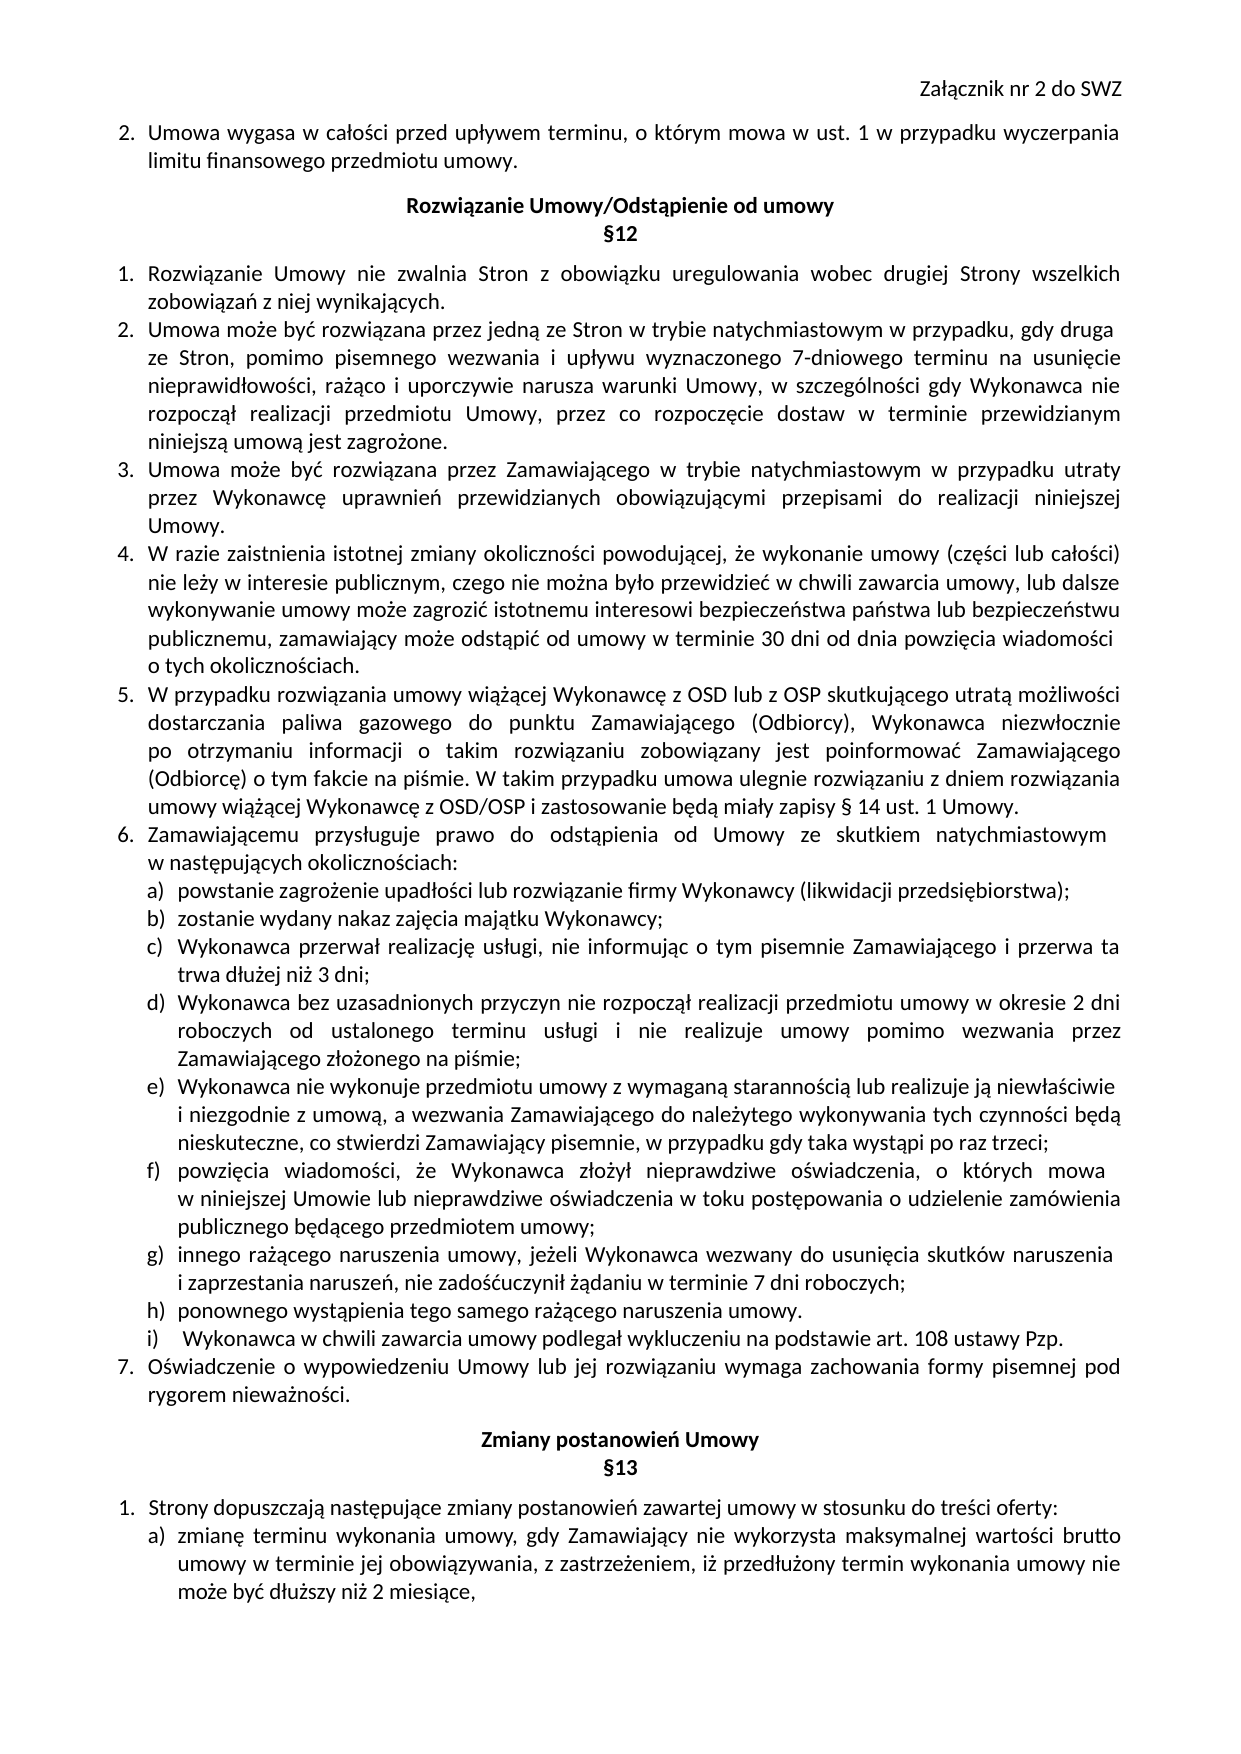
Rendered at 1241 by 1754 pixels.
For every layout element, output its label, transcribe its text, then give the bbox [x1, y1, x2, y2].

text Zmiany postanowień Umowy [118, 1425, 1122, 1453]
text Rozwiązanie Umowy/Odstąpienie od umowy [118, 191, 1122, 219]
list Wykonawca przerwał realizację usługi, nie informując o tym pisemnie Zamawiającego i przerwa ta trwa dłużej niż 3 dni; [147, 932, 1122, 988]
list Oświadczenie o wypowiedzeniu Umowy lub jej rozwiązaniu wymaga zachowania formy pisemnej pod rygorem nieważności. [117, 1352, 1122, 1408]
list powstanie zagrożenie upadłości lub rozwiązanie firmy Wykonawcy (likwidacji przedsiębiorstwa); [147, 876, 1122, 904]
list W przypadku rozwiązania umowy wiążącej Wykonawcę z OSD lub z OSP skutkującego utratą możliwości dostarczania paliwa gazowego do punktu Zamawiającego (Odbiorcy), Wykonawca niezwłocznie po otrzymaniu informacji o takim rozwiązaniu zobowiązany jest poinformować Zamawiającego (Odbiorcę) o tym fakcie na piśmie. W takim przypadku umowa ulegnie rozwiązaniu z dniem rozwiązania umowy wiążącej Wykonawcę z OSD/OSP i zastosowanie będą miały zapisy § 14 ust. 1 Umowy. [117, 680, 1122, 820]
list Rozwiązanie Umowy nie zwalnia Stron z obowiązku uregulowania wobec drugiej Strony wszelkich zobowiązań z niej wynikających. [117, 259, 1122, 315]
list Wykonawca nie wykonuje przedmiotu umowy z wymaganą starannością lub realizuje ją niewłaściwie i niezgodnie z umową, a wezwania Zamawiającego do należytego wykonywania tych czynności będą nieskuteczne, co stwierdzi Zamawiający pisemnie, w przypadku gdy taka wystąpi po raz trzeci; [147, 1072, 1122, 1156]
list Umowa wygasa w całości przed upływem terminu, o którym mowa w ust. 1 w przypadku wyczerpania limitu finansowego przedmiotu umowy. [118, 118, 1122, 174]
list Umowa może być rozwiązana przez Zamawiającego w trybie natychmiastowym w przypadku utraty przez Wykonawcę uprawnień przewidzianych obowiązującymi przepisami do realizacji niniejszej Umowy. [117, 456, 1122, 539]
list zostanie wydany nakaz zajęcia majątku Wykonawcy; [147, 904, 1122, 932]
text §12 [118, 219, 1122, 247]
list Wykonawca w chwili zawarcia umowy podlegał wykluczeniu na podstawie art. 108 ustawy Pzp. [147, 1324, 1122, 1352]
list innego rażącego naruszenia umowy, jeżeli Wykonawca wezwany do usunięcia skutków naruszenia i zaprzestania naruszeń, nie zadośćuczynił żądaniu w terminie 7 dni roboczych; [147, 1240, 1122, 1296]
list Zamawiającemu przysługuje prawo do odstąpienia od Umowy ze skutkiem natychmiastowym w następujących okolicznościach: [117, 820, 1122, 876]
list ponownego wystąpienia tego samego rażącego naruszenia umowy. [147, 1296, 1122, 1324]
list Umowa może być rozwiązana przez jedną ze Stron w trybie natychmiastowym w przypadku, gdy druga ze Stron, pomimo pisemnego wezwania i upływu wyznaczonego 7-dniowego terminu na usunięcie nieprawidłowości, rażąco i uporczywie narusza warunki Umowy, w szczególności gdy Wykonawca nie rozpoczął realizacji przedmiotu Umowy, przez co rozpoczęcie dostaw w terminie przewidzianym niniejszą umową jest zagrożone. [117, 315, 1122, 456]
list zmianę terminu wykonania umowy, gdy Zamawiający nie wykorzysta maksymalnej wartości brutto umowy w terminie jej obowiązywania, z zastrzeżeniem, iż przedłużony termin wykonania umowy nie może być dłuższy niż 2 miesiące, [148, 1521, 1122, 1606]
list Wykonawca bez uzasadnionych przyczyn nie rozpoczął realizacji przedmiotu umowy w okresie 2 dni roboczych od ustalonego terminu usługi i nie realizuje umowy pomimo wezwania przez Zamawiającego złożonego na piśmie; [147, 988, 1122, 1072]
text §13 [118, 1453, 1122, 1481]
list powzięcia wiadomości, że Wykonawca złożył nieprawdziwe oświadczenia, o których mowa w niniejszej Umowie lub nieprawdziwe oświadczenia w toku postępowania o udzielenie zamówienia publicznego będącego przedmiotem umowy; [147, 1156, 1122, 1240]
list W razie zaistnienia istotnej zmiany okoliczności powodującej, że wykonanie umowy (części lub całości) nie leży w interesie publicznym, czego nie można było przewidzieć w chwili zawarcia umowy, lub dalsze wykonywanie umowy może zagrozić istotnemu interesowi bezpieczeństwa państwa lub bezpieczeństwu publicznemu, zamawiający może odstąpić od umowy w terminie 30 dni od dnia powzięcia wiadomości o tych okolicznościach. [117, 539, 1122, 680]
list Strony dopuszczają następujące zmiany postanowień zawartej umowy w stosunku do treści oferty: [118, 1493, 1122, 1521]
